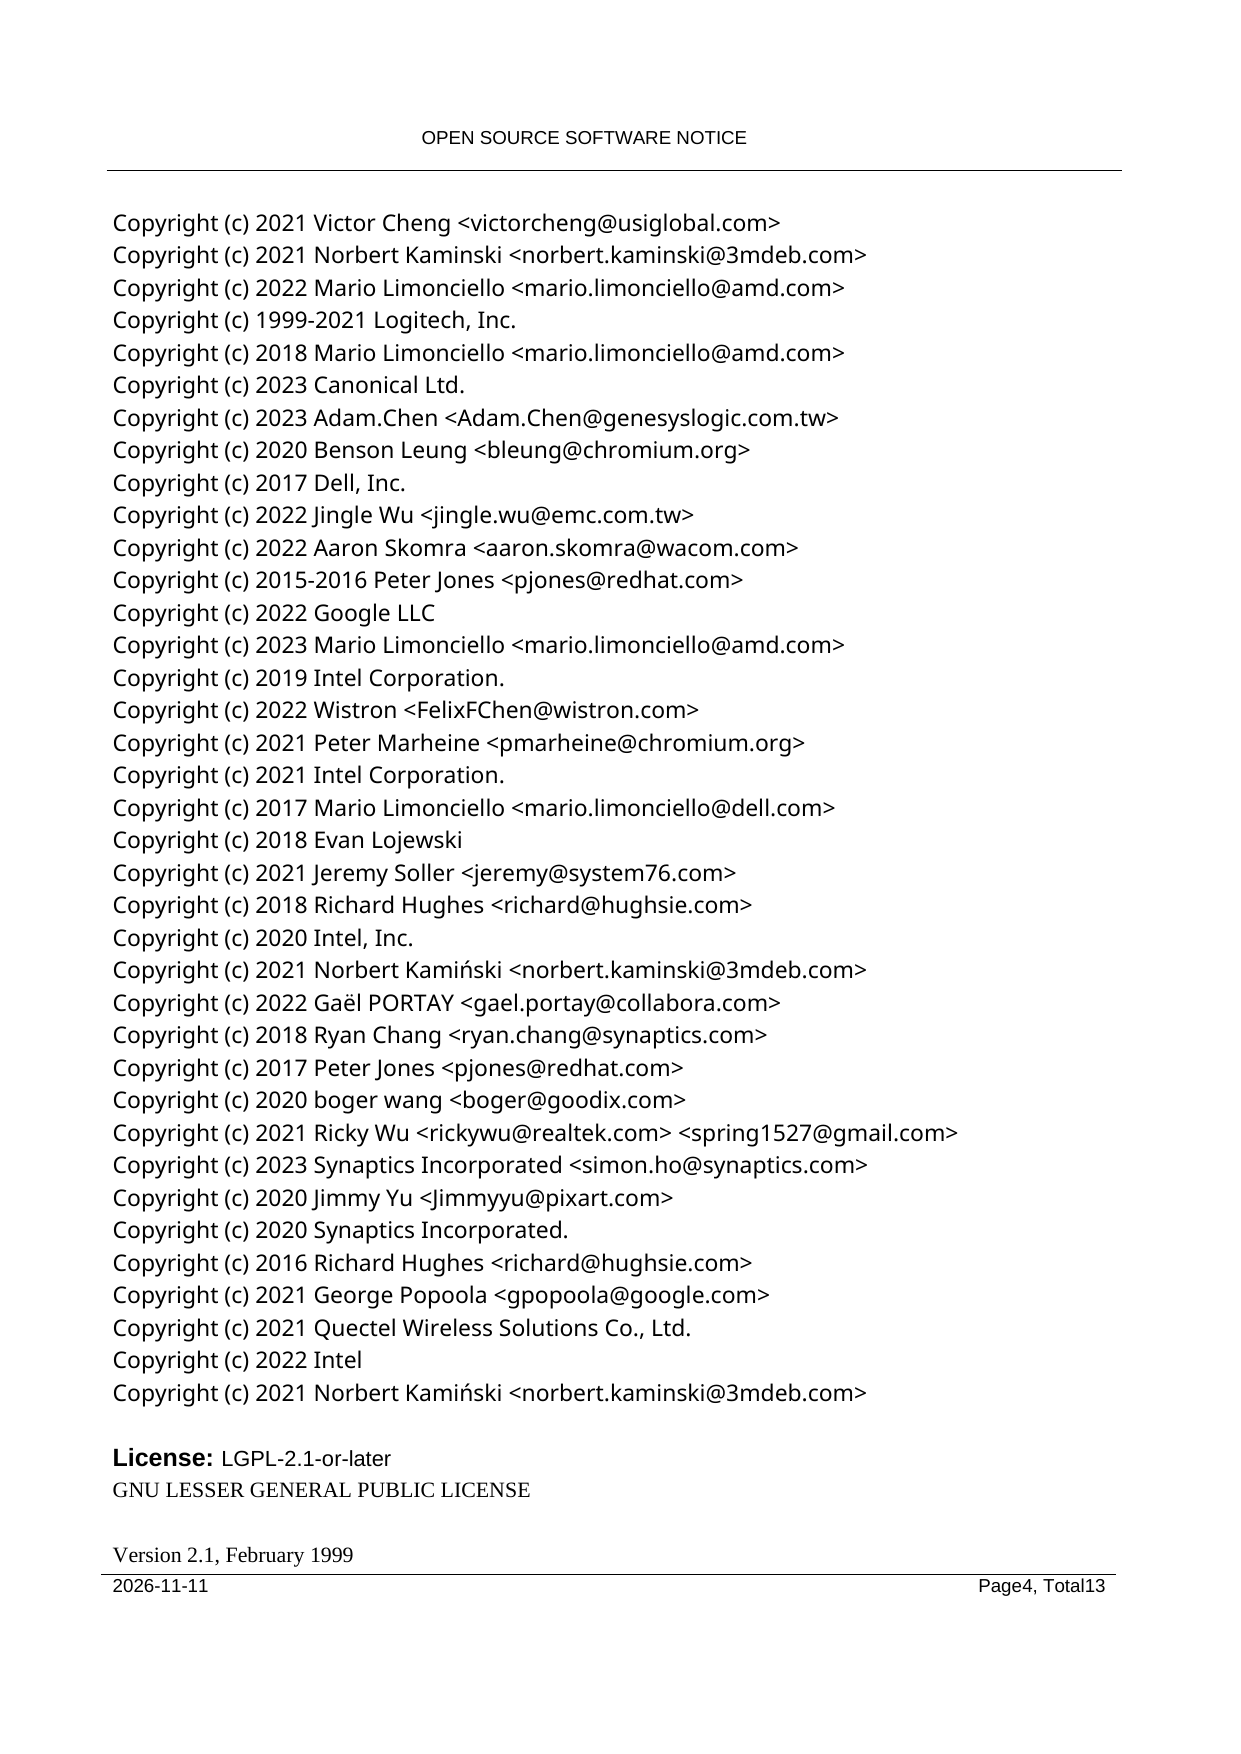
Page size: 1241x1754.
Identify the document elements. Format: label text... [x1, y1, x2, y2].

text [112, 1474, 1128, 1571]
text License: LGPL-2.1-or-later [112, 1441, 1128, 1474]
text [112, 206, 1128, 1441]
